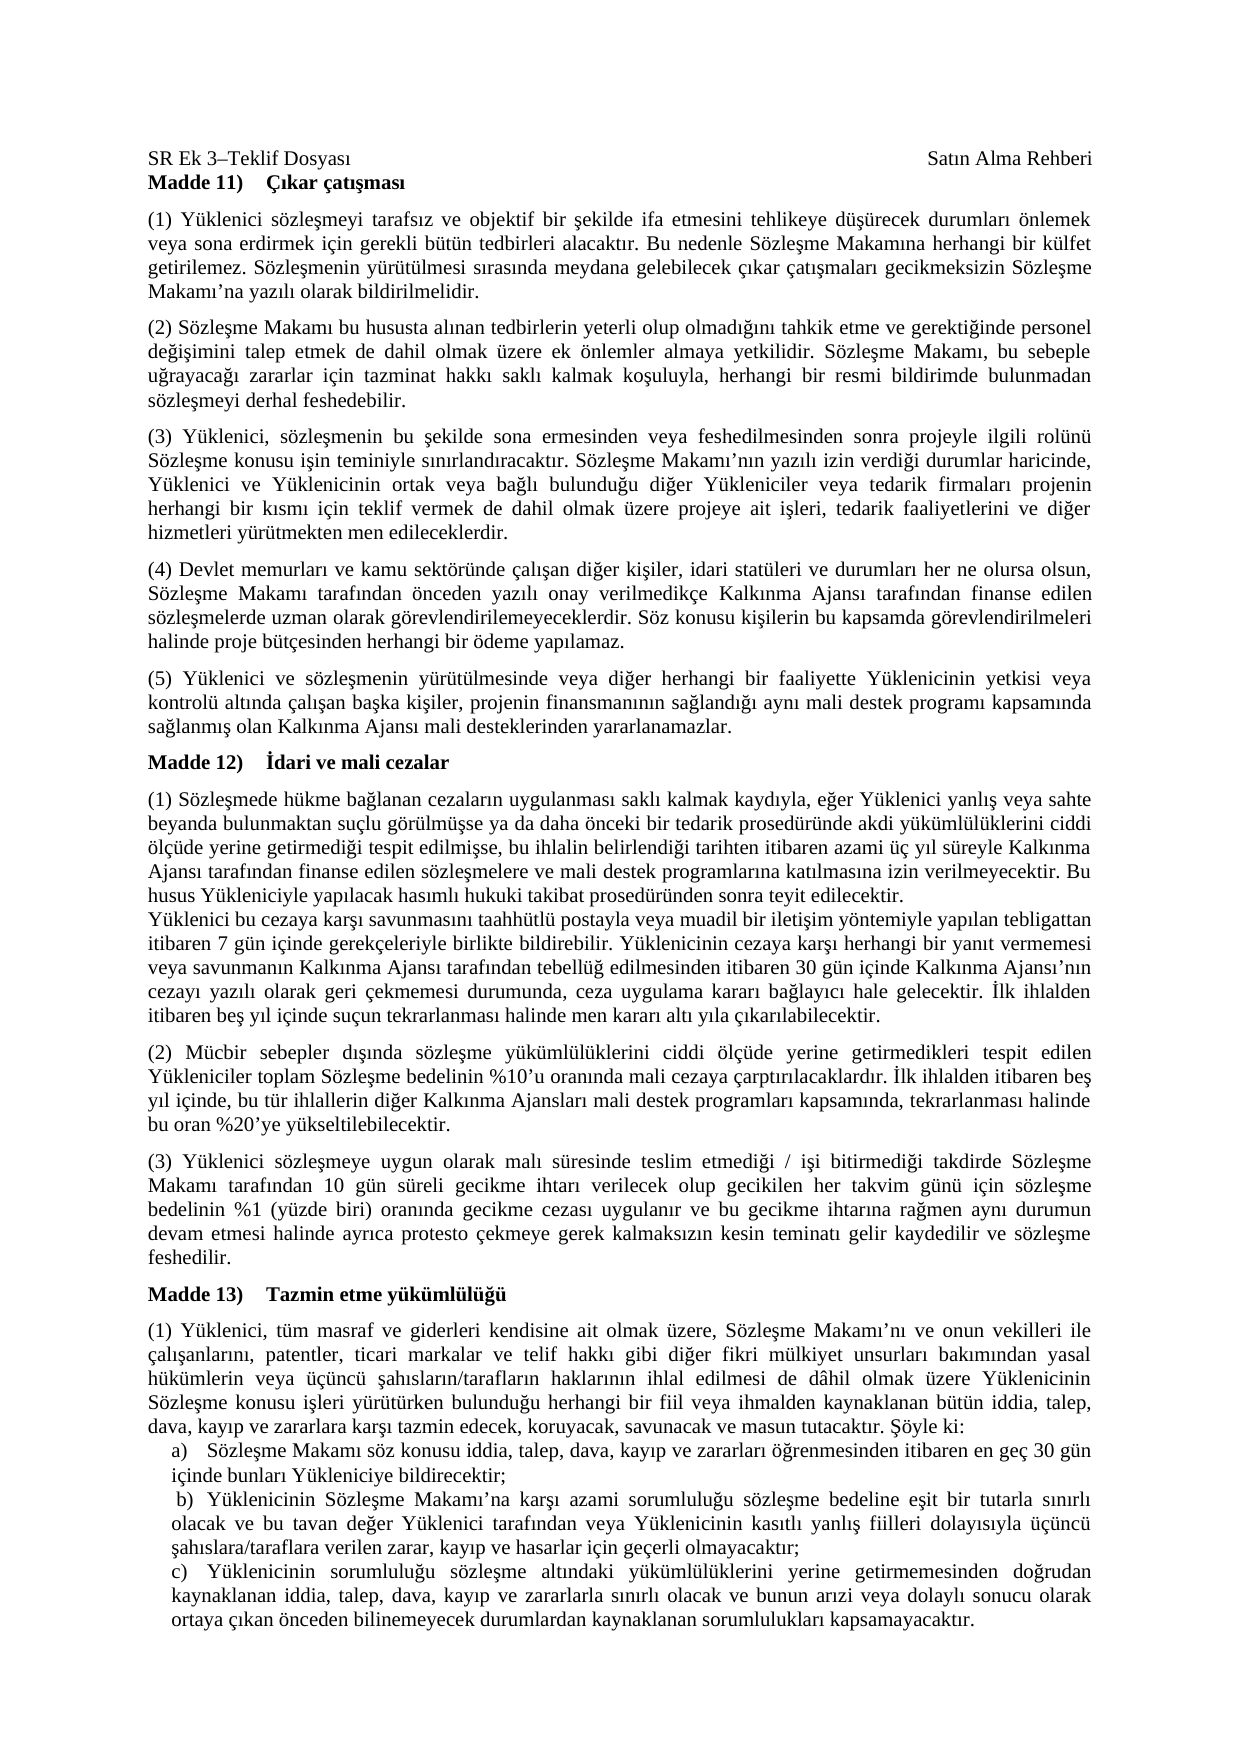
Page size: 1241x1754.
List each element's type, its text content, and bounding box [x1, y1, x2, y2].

text (3) Yüklenici sözleşmeye uygun olarak malı süresinde teslim etmediği / işi bitirmediği takdirde Sözleşme Makamı tarafından 10 gün süreli gecikme ihtarı verilecek olup gecikilen her takvim günü için sözleşme bedelinin %1 (yüzde biri) oranında gecikme cezası uygulanır ve bu gecikme ihtarına rağmen aynı durumun devam etmesi halinde ayrıca protesto çekmeye gerek kalmaksızın kesin teminatı gelir kaydedilir ve sözleşme feshedilir. [148, 1149, 1093, 1269]
text a) Sözleşme Makamı söz konusu iddia, talep, dava, kayıp ve zararları öğrenmesinden itibaren en geç 30 gün içinde bunları Yükleniciye bildirecektir; [171, 1438, 1093, 1487]
text c) Yüklenicinin sorumluluğu sözleşme altındaki yükümlülüklerini yerine getirmemesinden doğrudan kaynaklanan iddia, talep, dava, kayıp ve zararlarla sınırlı olacak ve bunun arızi veya dolaylı sonucu olarak ortaya çıkan önceden bilinemeyecek durumlardan kaynaklanan sorumlulukları kapsamayacaktır. [171, 1559, 1093, 1631]
text (1) Yüklenici sözleşmeyi tarafsız ve objektif bir şekilde ifa etmesini tehlikeye düşürecek durumları önlemek veya sona erdirmek için gerekli bütün tedbirleri alacaktır. Bu nedenle Sözleşme Makamına herhangi bir külfet getirilemez. Sözleşmenin yürütülmesi sırasında meydana gelebilecek çıkar çatışmaları gecikmeksizin Sözleşme Makamı’na yazılı olarak bildirilmelidir. [148, 207, 1093, 303]
text (4) Devlet memurları ve kamu sektöründe çalışan diğer kişiler, idari statüleri ve durumları her ne olursa olsun, Sözleşme Makamı tarafından önceden yazılı onay verilmedikçe Kalkınma Ajansı tarafından finanse edilen sözleşmelerde uzman olarak görevlendirilemeyeceklerdir. Söz konusu kişilerin bu kapsamda görevlendirilmeleri halinde proje bütçesinden herhangi bir ödeme yapılamaz. [148, 557, 1093, 653]
text b) Yüklenicinin Sözleşme Makamı’na karşı azami sorumluluğu sözleşme bedeline eşit bir tutarla sınırlı olacak ve bu tavan değer Yüklenici tarafından veya Yüklenicinin kasıtlı yanlış fiilleri dolayısıyla üçüncü şahıslara/taraflara verilen zarar, kayıp ve hasarlar için geçerli olmayacaktır; [171, 1487, 1093, 1559]
text (2) Sözleşme Makamı bu hususta alınan tedbirlerin yeterli olup olmadığını tahkik etme ve gerektiğinde personel değişimini talep etmek de dahil olmak üzere ek önlemler almaya yetkilidir. Sözleşme Makamı, bu sebeple uğrayacağı zararlar için tazminat hakkı saklı kalmak koşuluyla, herhangi bir resmi bildirimde bulunmadan sözleşmeyi derhal feshedebilir. [148, 315, 1093, 412]
text Yüklenici bu cezaya karşı savunmasını taahhütlü postayla veya muadil bir iletişim yöntemiyle yapılan tebligattan itibaren 7 gün içinde gerekçeleriyle birlikte bildirebilir. Yüklenicinin cezaya karşı herhangi bir yanıt vermemesi veya savunmanın Kalkınma Ajansı tarafından tebellüğ edilmesinden itibaren 30 gün içinde Kalkınma Ajansı’nın cezayı yazılı olarak geri çekmemesi durumunda, ceza uygulama kararı bağlayıcı hale gelecektir. İlk ihlalden itibaren beş yıl içinde suçun tekrarlanması halinde men kararı altı yıla çıkarılabilecektir. [148, 907, 1093, 1027]
text (2) Mücbir sebepler dışında sözleşme yükümlülüklerini ciddi ölçüde yerine getirmedikleri tespit edilen Yükleniciler toplam Sözleşme bedelinin %10’u oranında mali cezaya çarptırılacaklardır. İlk ihlalden itibaren beş yıl içinde, bu tür ihlallerin diğer Kalkınma Ajansları mali destek programları kapsamında, tekrarlanması halinde bu oran %20’ye yükseltilebilecektir. [148, 1040, 1093, 1136]
text (3) Yüklenici, sözleşmenin bu şekilde sona ermesinden veya feshedilmesinden sonra projeyle ilgili rolünü Sözleşme konusu işin teminiyle sınırlandıracaktır. Sözleşme Makamı’nın yazılı izin verdiği durumlar haricinde, Yüklenici ve Yüklenicinin ortak veya bağlı bulunduğu diğer Yükleniciler veya tedarik firmaları projenin herhangi bir kısmı için teklif vermek de dahil olmak üzere projeye ait işleri, tedarik faaliyetlerini ve diğer hizmetleri yürütmekten men edileceklerdir. [148, 424, 1093, 544]
list Tazmin etme yükümlülüğü [148, 1282, 1093, 1306]
list İdari ve mali cezalar [148, 750, 1093, 774]
list Çıkar çatışması [148, 170, 1093, 194]
text (1) Sözleşmede hükme bağlanan cezaların uygulanması saklı kalmak kaydıyla, eğer Yüklenici yanlış veya sahte beyanda bulunmaktan suçlu görülmüşse ya da daha önceki bir tedarik prosedüründe akdi yükümlülüklerini ciddi ölçüde yerine getirmediği tespit edilmişse, bu ihlalin belirlendiği tarihten itibaren azami üç yıl süreyle Kalkınma Ajansı tarafından finanse edilen sözleşmelere ve mali destek programlarına katılmasına izin verilmeyecektir. Bu husus Yükleniciyle yapılacak hasımlı hukuki takibat prosedüründen sonra teyit edilecektir. [148, 787, 1093, 907]
text (1) Yüklenici, tüm masraf ve giderleri kendisine ait olmak üzere, Sözleşme Makamı’nı ve onun vekilleri ile çalışanlarını, patentler, ticari markalar ve telif hakkı gibi diğer fikri mülkiyet unsurları bakımından yasal hükümlerin veya üçüncü şahısların/tarafların haklarının ihlal edilmesi de dâhil olmak üzere Yüklenicinin Sözleşme konusu işleri yürütürken bulunduğu herhangi bir fiil veya ihmalden kaynaklanan bütün iddia, talep, dava, kayıp ve zararlara karşı tazmin edecek, koruyacak, savunacak ve masun tutacaktır. Şöyle ki: [148, 1318, 1093, 1438]
text (5) Yüklenici ve sözleşmenin yürütülmesinde veya diğer herhangi bir faaliyette Yüklenicinin yetkisi veya kontrolü altında çalışan başka kişiler, projenin finansmanının sağlandığı aynı mali destek programı kapsamında sağlanmış olan Kalkınma Ajansı mali desteklerinden yararlanamazlar. [148, 666, 1093, 738]
